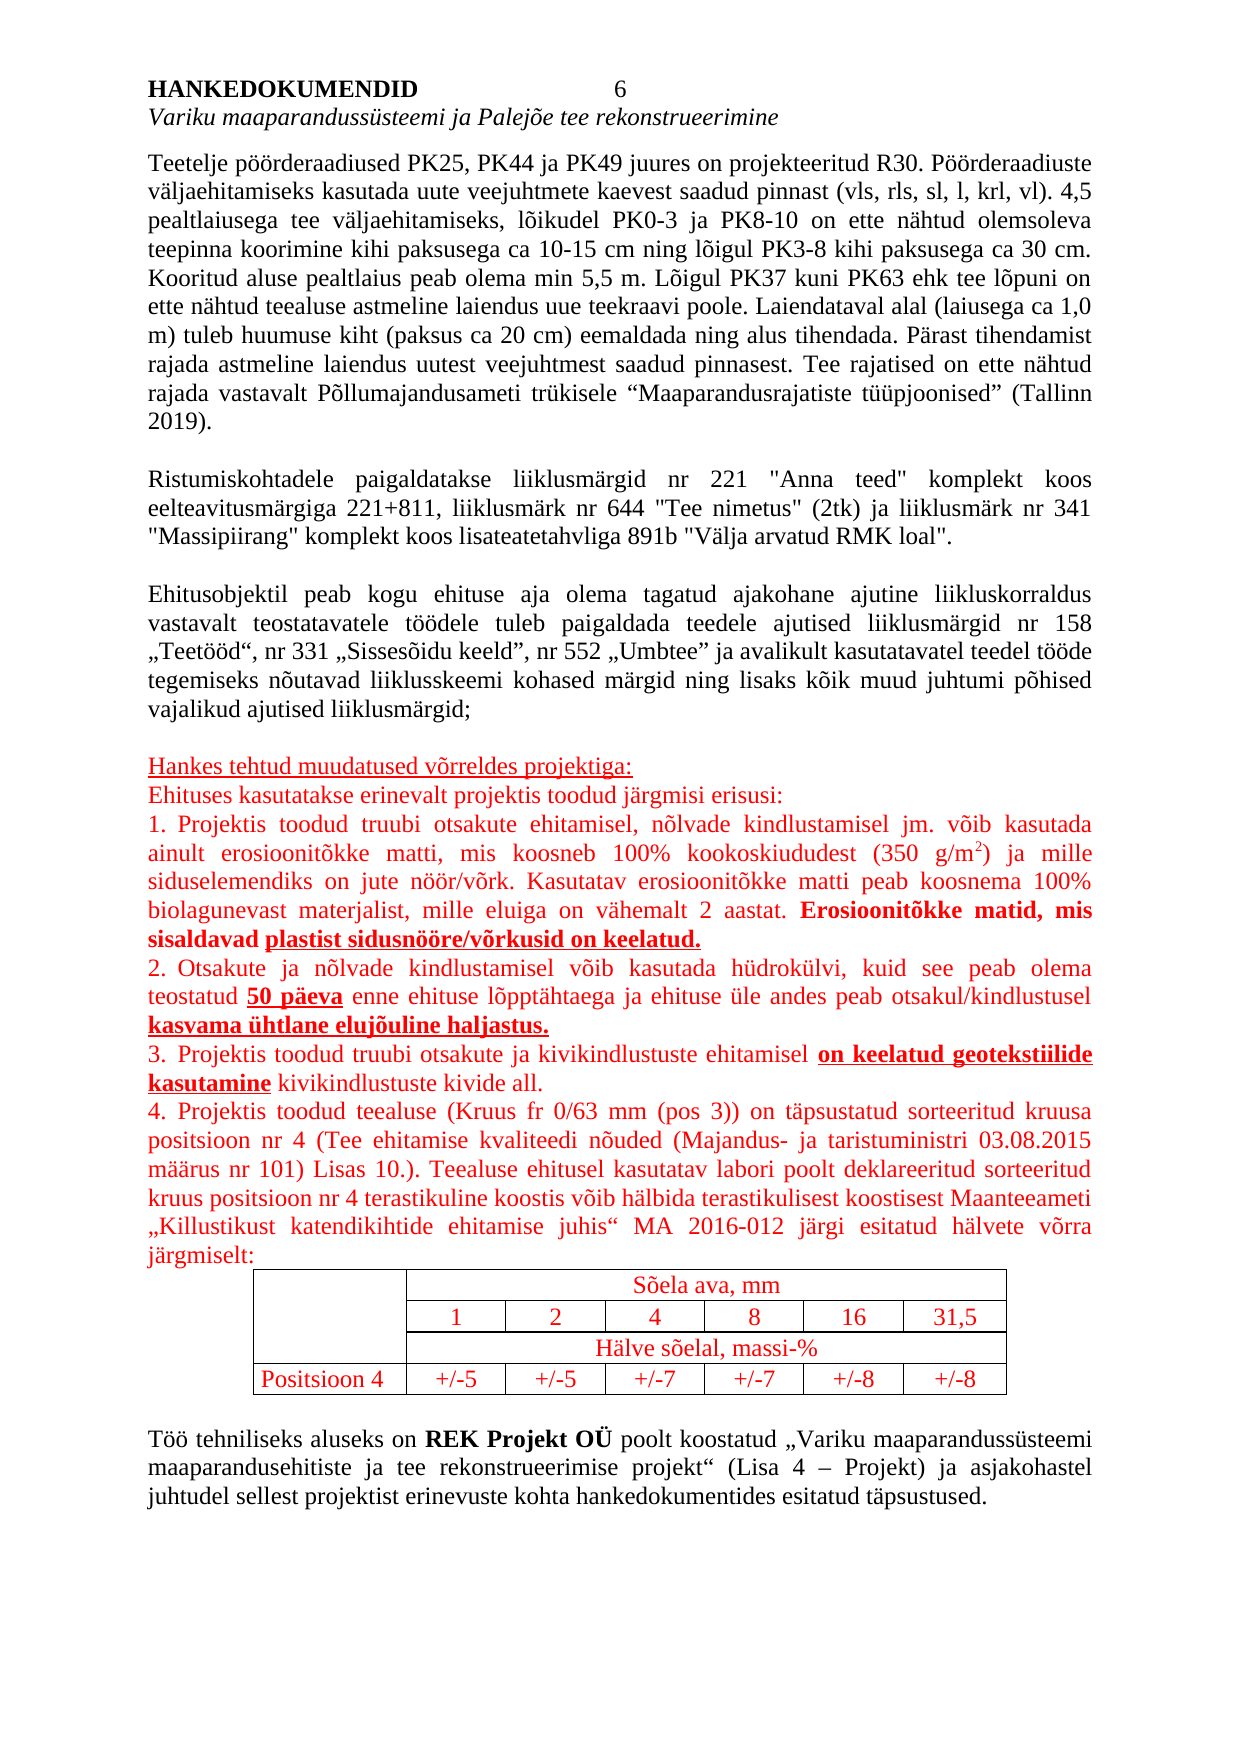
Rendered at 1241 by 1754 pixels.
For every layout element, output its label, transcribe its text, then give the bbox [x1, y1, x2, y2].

table_cell +/-5 [407, 1364, 505, 1394]
text Ehituses kasutatakse erinevalt projektis toodud järgmisi erisusi: [148, 780, 1093, 809]
text Töö tehniliseks aluseks on REK Projekt OÜ poolt koostatud „Variku maaparandussüsteemi maaparandusehitiste ja tee rekonstrueerimise projekt“ (Lisa 4 – Projekt) ja asjakohastel juhtudel sellest projektist erinevuste kohta hankedokumentides esitatud täpsustused. [148, 1424, 1093, 1510]
list Projektis toodud teealuse (Kruus fr 0/63 mm (pos 3)) on täpsustatud sorteeritud kruusa positsioon nr 4 (Tee ehitamise kvaliteedi nõuded (Majandus- ja taristuministri 03.08.2015 määrus nr 101) Lisas 10.). Teealuse ehitusel kasutatav labori poolt deklareeritud sorteeritud kruus positsioon nr 4 terastikuline koostis võib hälbida terastikulisest koostisest Maanteeameti „Killustikust katendikihtide ehitamise juhis“ MA 2016-012 järgi esitatud hälvete võrra järgmiselt: [148, 1096, 1093, 1269]
text Ristumiskohtadele paigaldatakse liiklusmärgid nr 221 "Anna teed" komplekt koos eelteavitusmärgiga 221+811, liiklusmärk nr 644 "Tee nimetus" (2tk) ja liiklusmärk nr 341 "Massipiirang" komplekt koos lisateatetahvliga 891b "Välja arvatud RMK loal". [148, 464, 1093, 550]
table_cell 31,5 [904, 1301, 1006, 1331]
table_cell +/-5 [506, 1364, 605, 1394]
table_cell 1 [407, 1301, 505, 1331]
table_header Sõela ava, mm [407, 1270, 1006, 1300]
table_cell Hälve sõelal, massi-% [407, 1333, 1006, 1363]
table_cell +/-8 [804, 1364, 903, 1394]
text Hankes tehtud muudatused võrreldes projektiga: [148, 751, 1093, 780]
table_cell 2 [506, 1301, 605, 1331]
list Projektis toodud truubi otsakute ehitamisel, nõlvade kindlustamisel jm. võib kasutada ainult erosioonitõkke matti, mis koosneb 100% kookoskiududest (350 g/m2) ja mille siduselemendiks on jute nöör/võrk. Kasutatav erosioonitõkke matti peab koosnema 100% biolagunevast materjalist, mille eluiga on vähemalt 2 aastat. Erosioonitõkke matid, mis sisaldavad plastist sidusnööre/võrkusid on keelatud. [148, 809, 1093, 953]
table_cell 4 [606, 1301, 704, 1331]
table_header [254, 1270, 406, 1363]
table_cell 16 [804, 1301, 903, 1331]
list Projektis toodud truubi otsakute ja kivikindlustuste ehitamisel on keelatud geotekstiilide kasutamine kivikindlustuste kivide all. [148, 1039, 1093, 1096]
table_cell +/-8 [904, 1364, 1006, 1394]
table_cell Positsioon 4 [254, 1364, 406, 1394]
table_cell 8 [705, 1301, 803, 1331]
table_cell +/-7 [606, 1364, 704, 1394]
text Ehitusobjektil peab kogu ehituse aja olema tagatud ajakohane ajutine liikluskorraldus vastavalt teostatavatele töödele tuleb paigaldada teedele ajutised liiklusmärgid nr 158 „Teetööd“, nr 331 „Sissesõidu keeld”, nr 552 „Umbtee” ja avalikult kasutatavatel teedel tööde tegemiseks nõutavad liiklusskeemi kohased märgid ning lisaks kõik muud juhtumi põhised vajalikud ajutised liiklusmärgid; [148, 579, 1093, 723]
text Teetelje pöörderaadiused PK25, PK44 ja PK49 juures on projekteeritud R30. Pöörderaadiuste väljaehitamiseks kasutada uute veejuhtmete kaevest saadud pinnast (vls, rls, sl, l, krl, vl). 4,5 pealtlaiusega tee väljaehitamiseks, lõikudel PK0-3 ja PK8-10 on ette nähtud olemsoleva teepinna koorimine kihi paksusega ca 10-15 cm ning lõigul PK3-8 kihi paksusega ca 30 cm. Kooritud aluse pealtlaius peab olema min 5,5 m. Lõigul PK37 kuni PK63 ehk tee lõpuni on ette nähtud teealuse astmeline laiendus uue teekraavi poole. Laiendataval alal (laiusega ca 1,0 m) tuleb huumuse kiht (paksus ca 20 cm) eemaldada ning alus tihendada. Pärast tihendamist rajada astmeline laiendus uutest veejuhtmest saadud pinnasest. Tee rajatised on ette nähtud rajada vastavalt Põllumajandusameti trükisele “Maaparandusrajatiste tüüpjoonised” (Tallinn 2019). [148, 148, 1093, 435]
table_cell +/-7 [705, 1364, 803, 1394]
list Otsakute ja nõlvade kindlustamisel võib kasutada hüdrokülvi, kuid see peab olema teostatud 50 päeva enne ehituse lõpptähtaega ja ehituse üle andes peab otsakul/kindlustusel kasvama ühtlane elujõuline haljastus. [148, 953, 1093, 1039]
